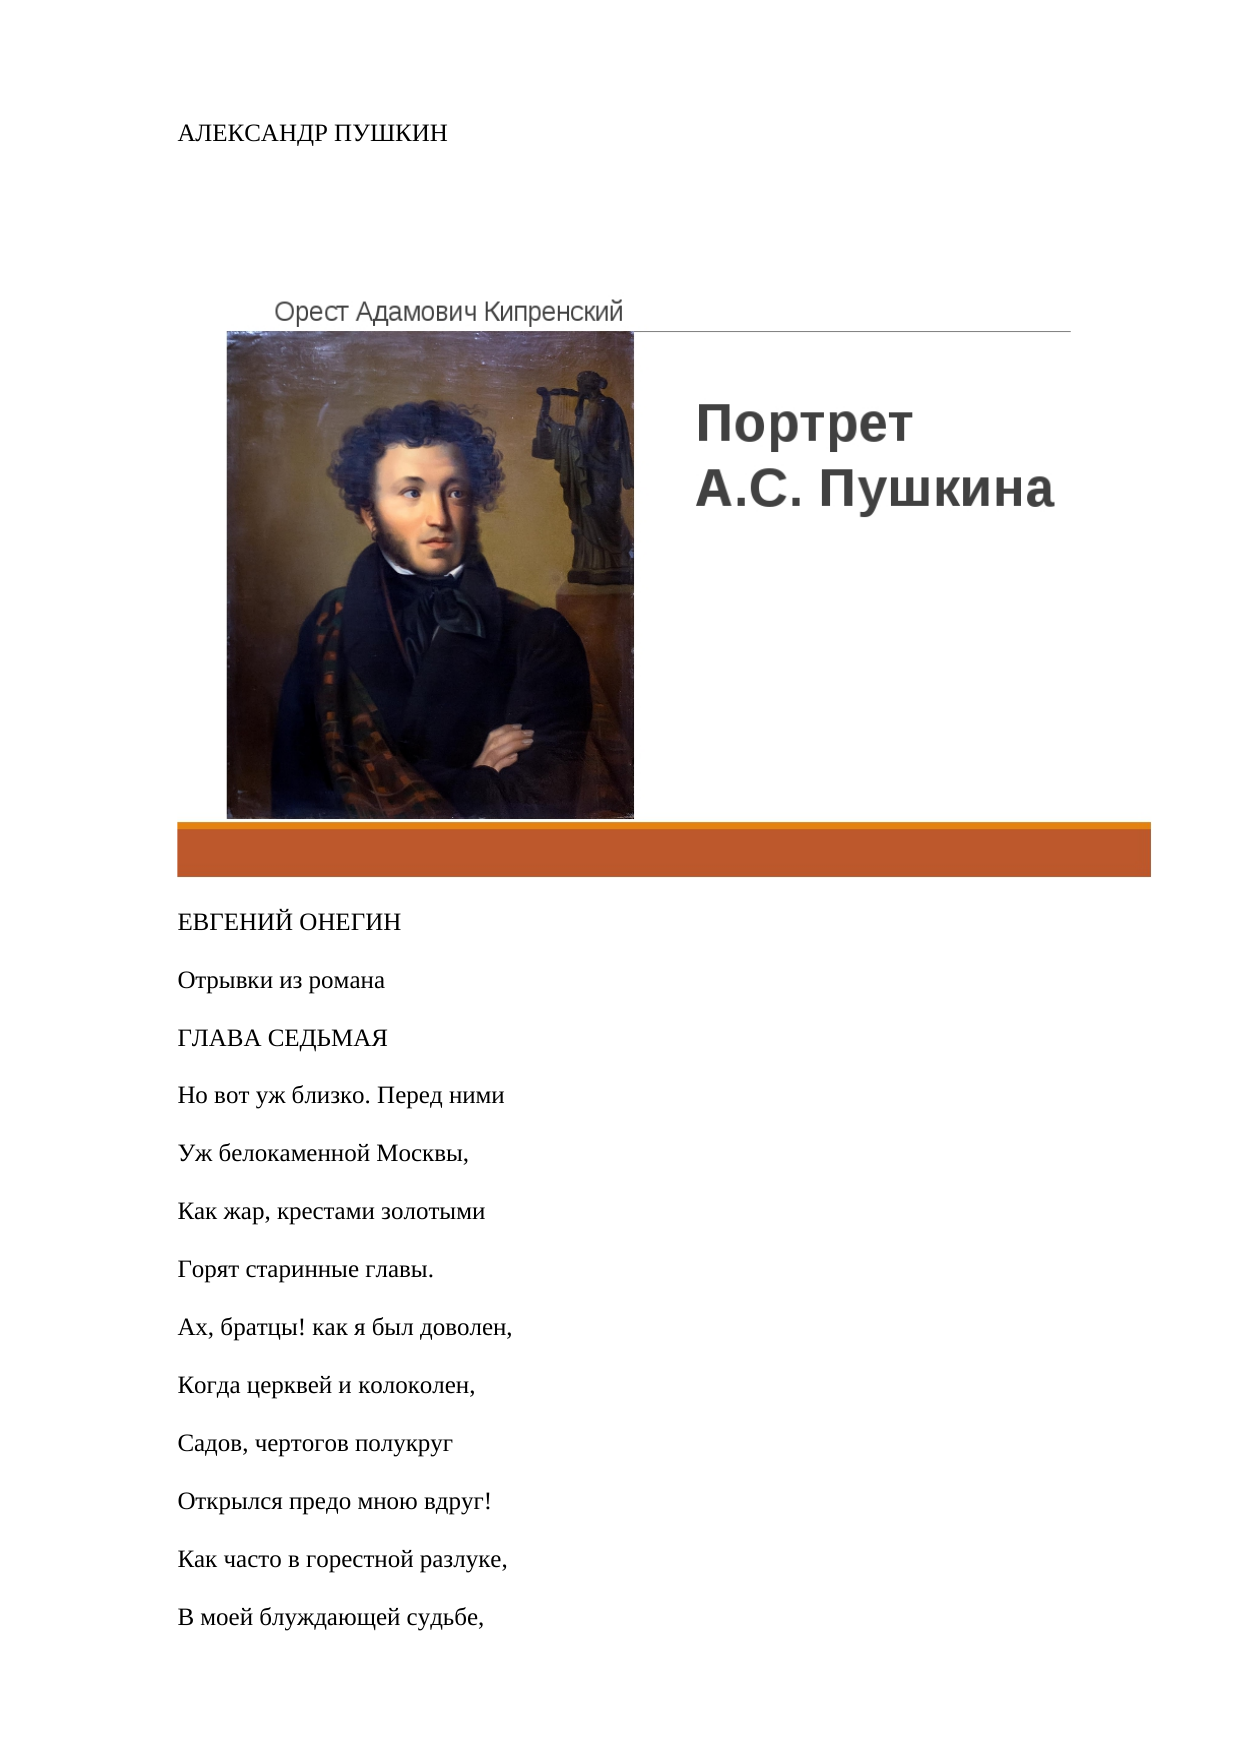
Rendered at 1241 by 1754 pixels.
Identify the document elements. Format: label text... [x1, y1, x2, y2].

text В моей блуждающей судьбе, [177, 1602, 1152, 1631]
text Когда церквей и колоколен, [177, 1370, 1152, 1399]
text ЕВГЕНИЙ ОНЕГИН [177, 907, 1152, 936]
text Садов, чертогов полукруг [177, 1428, 1152, 1457]
text ГЛАВА СЕДЬМАЯ [177, 1023, 1152, 1051]
text Горят старинные главы. [177, 1254, 1152, 1283]
text Но вот уж близко. Перед ними [177, 1081, 1152, 1109]
text Отрывки из романа [177, 965, 1152, 993]
text Уж белокаменной Москвы, [177, 1138, 1152, 1167]
text АЛЕКСАНДР ПУШКИН [177, 118, 1152, 146]
picture [177, 146, 1152, 878]
text Как часто в горестной разлуке, [177, 1544, 1152, 1573]
text Открылся предо мною вдруг! [177, 1486, 1152, 1515]
text Ах, братцы! как я был доволен, [177, 1312, 1152, 1341]
text Как жар, крестами золотыми [177, 1196, 1152, 1225]
